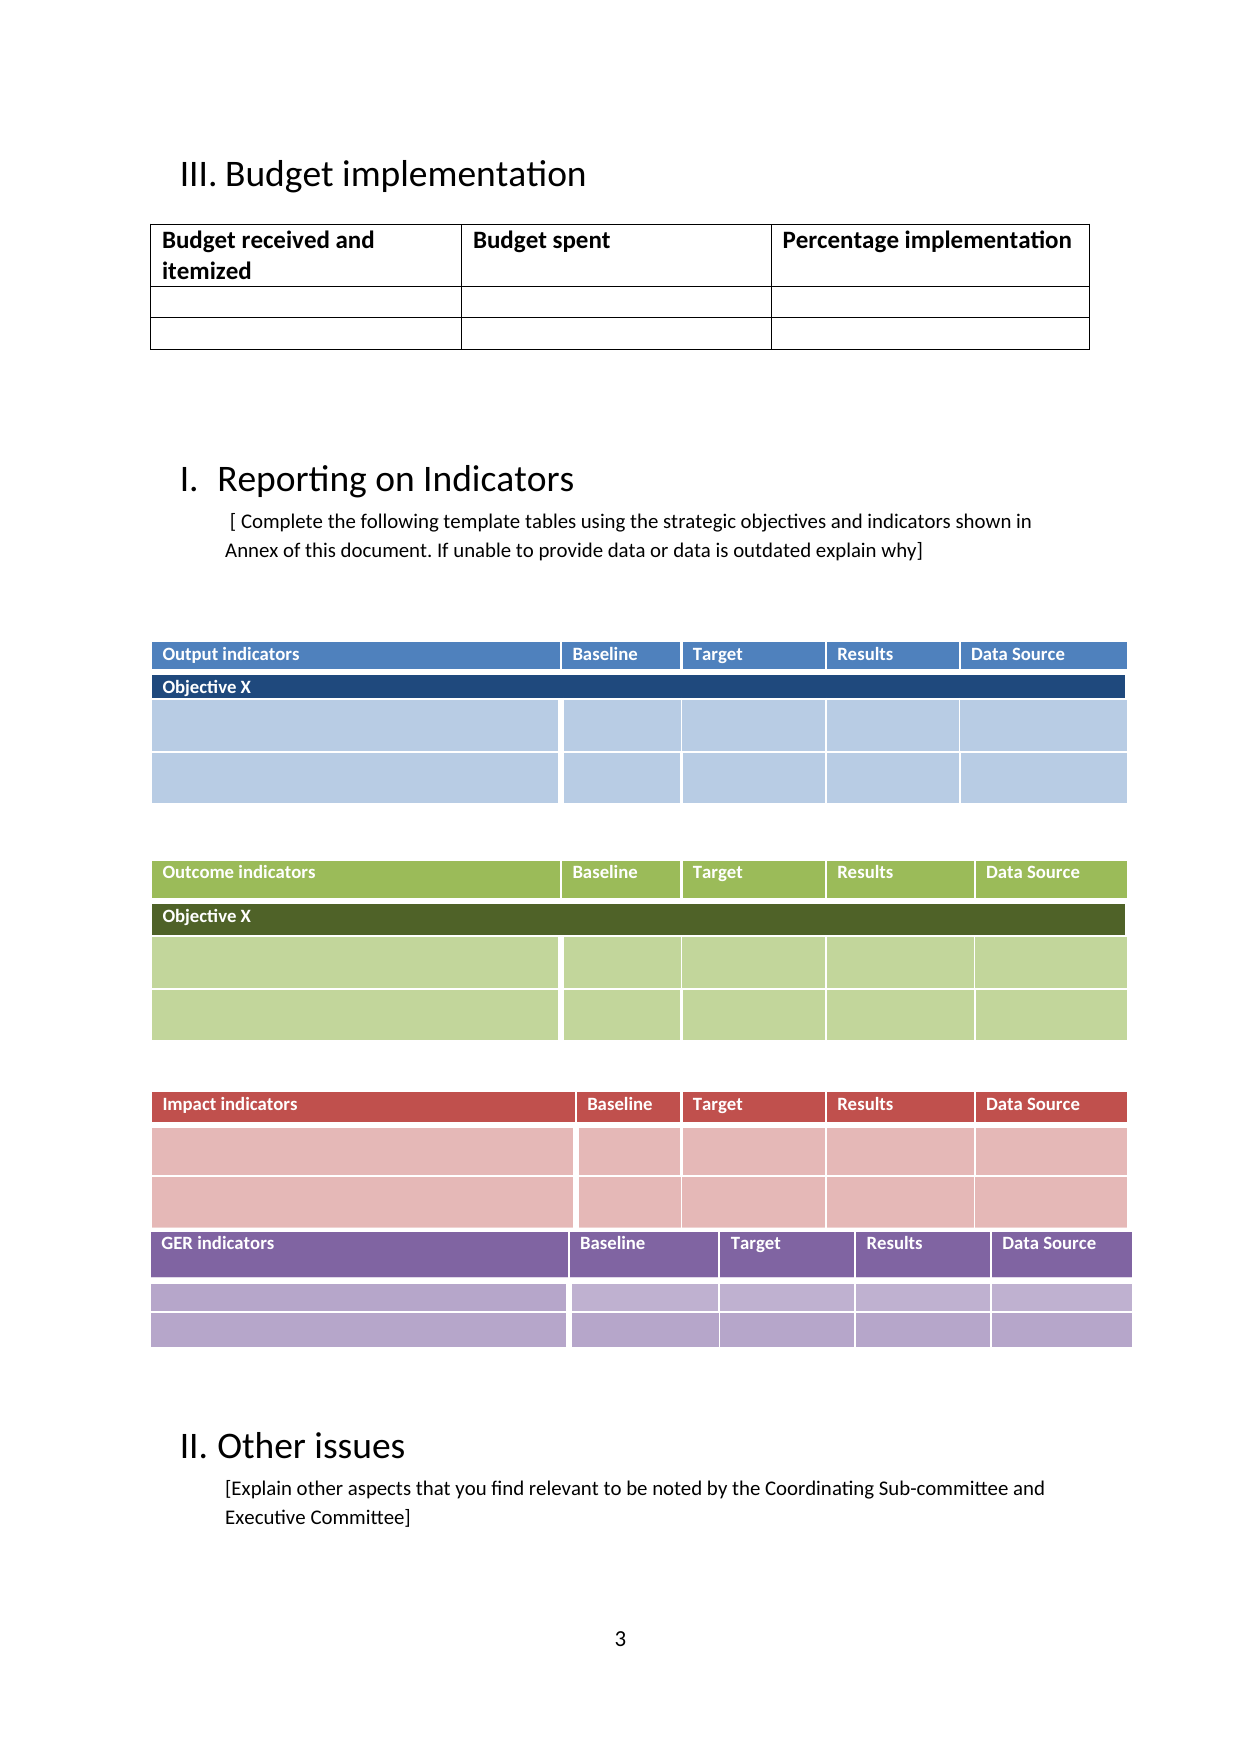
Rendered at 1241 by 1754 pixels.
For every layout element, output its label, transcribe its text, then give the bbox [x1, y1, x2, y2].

table_header Outcome indicators [152, 861, 560, 898]
table_cell [683, 1128, 825, 1175]
table_cell [720, 1313, 854, 1347]
table_cell [462, 318, 771, 349]
table_cell [682, 700, 825, 751]
table_header Target [683, 861, 825, 898]
table_cell [152, 700, 558, 751]
table_cell [564, 937, 681, 988]
table_header Results [827, 861, 974, 898]
table_cell [992, 1313, 1132, 1347]
list Reporting on Indicators [179, 455, 1090, 501]
table_cell [827, 753, 959, 803]
table_cell [564, 753, 680, 803]
table_cell [683, 990, 825, 1040]
list [ Complete the following template tables using the strategic objectives and indicators shown in Annex of this document. If unable to provide data or data is outdated explain why] [225, 508, 1090, 562]
table_cell [960, 700, 1127, 751]
table_header Results [856, 1232, 990, 1277]
table_cell [827, 1128, 974, 1175]
table_header Data Source [992, 1232, 1132, 1277]
table_cell [772, 318, 1089, 349]
table_cell [856, 1313, 990, 1347]
table_header GER indicators [151, 1232, 568, 1277]
table_cell [151, 1284, 566, 1311]
table_header Baseline [562, 642, 680, 669]
table_cell [827, 700, 959, 751]
table_cell [152, 753, 558, 803]
table_header Baseline [570, 1232, 718, 1277]
list Other issues [179, 1422, 1090, 1468]
list [Explain other aspects that you find relevant to be noted by the Coordinating Sub-committee and Executive Committee] [225, 1475, 1090, 1529]
table_cell Objective X [152, 675, 1125, 698]
table_cell [976, 1128, 1127, 1175]
table_cell [856, 1284, 990, 1311]
table_header Data Source [976, 1092, 1127, 1122]
table_cell [975, 937, 1127, 988]
table_cell [152, 1177, 573, 1227]
table_cell [720, 1284, 854, 1311]
table_cell [992, 1284, 1132, 1311]
table_header Output indicators [152, 642, 560, 669]
table_header Data Source [976, 861, 1127, 898]
table_cell [827, 1177, 974, 1227]
table_header Results [827, 642, 959, 669]
table_cell [579, 1128, 680, 1175]
table_cell [572, 1313, 719, 1347]
table_cell [151, 287, 461, 317]
table_cell [462, 287, 771, 317]
table_cell [564, 700, 681, 751]
table_header Budget spent [462, 225, 771, 286]
table_cell [564, 990, 680, 1040]
table_cell [772, 287, 1089, 317]
table_cell [961, 753, 1127, 803]
table_cell [151, 1313, 566, 1347]
table_header Results [827, 1092, 974, 1122]
table_cell [579, 1177, 681, 1227]
table_cell Objective X [152, 904, 1125, 935]
table_cell [572, 1284, 718, 1311]
table_cell [975, 1177, 1127, 1227]
table_cell [827, 990, 974, 1040]
table_header Percentage implementation [772, 225, 1089, 286]
table_cell [682, 937, 825, 988]
table_cell [683, 753, 825, 803]
table_cell [976, 990, 1127, 1040]
table_cell [827, 937, 974, 988]
table_header Budget received and itemized [151, 225, 461, 286]
table_header Data Source [961, 642, 1127, 669]
table_cell [682, 1177, 825, 1227]
table_header Impact indicators [152, 1092, 575, 1122]
table_header Target [683, 642, 825, 669]
table_cell [152, 937, 558, 988]
table_cell [151, 318, 461, 349]
table_cell [152, 1128, 573, 1175]
table_cell [152, 990, 558, 1040]
table_header Baseline [562, 861, 680, 898]
table_header Target [683, 1092, 825, 1122]
table_header Baseline [577, 1092, 680, 1122]
list Budget implementation [179, 150, 1090, 196]
table_header Target [720, 1232, 854, 1277]
